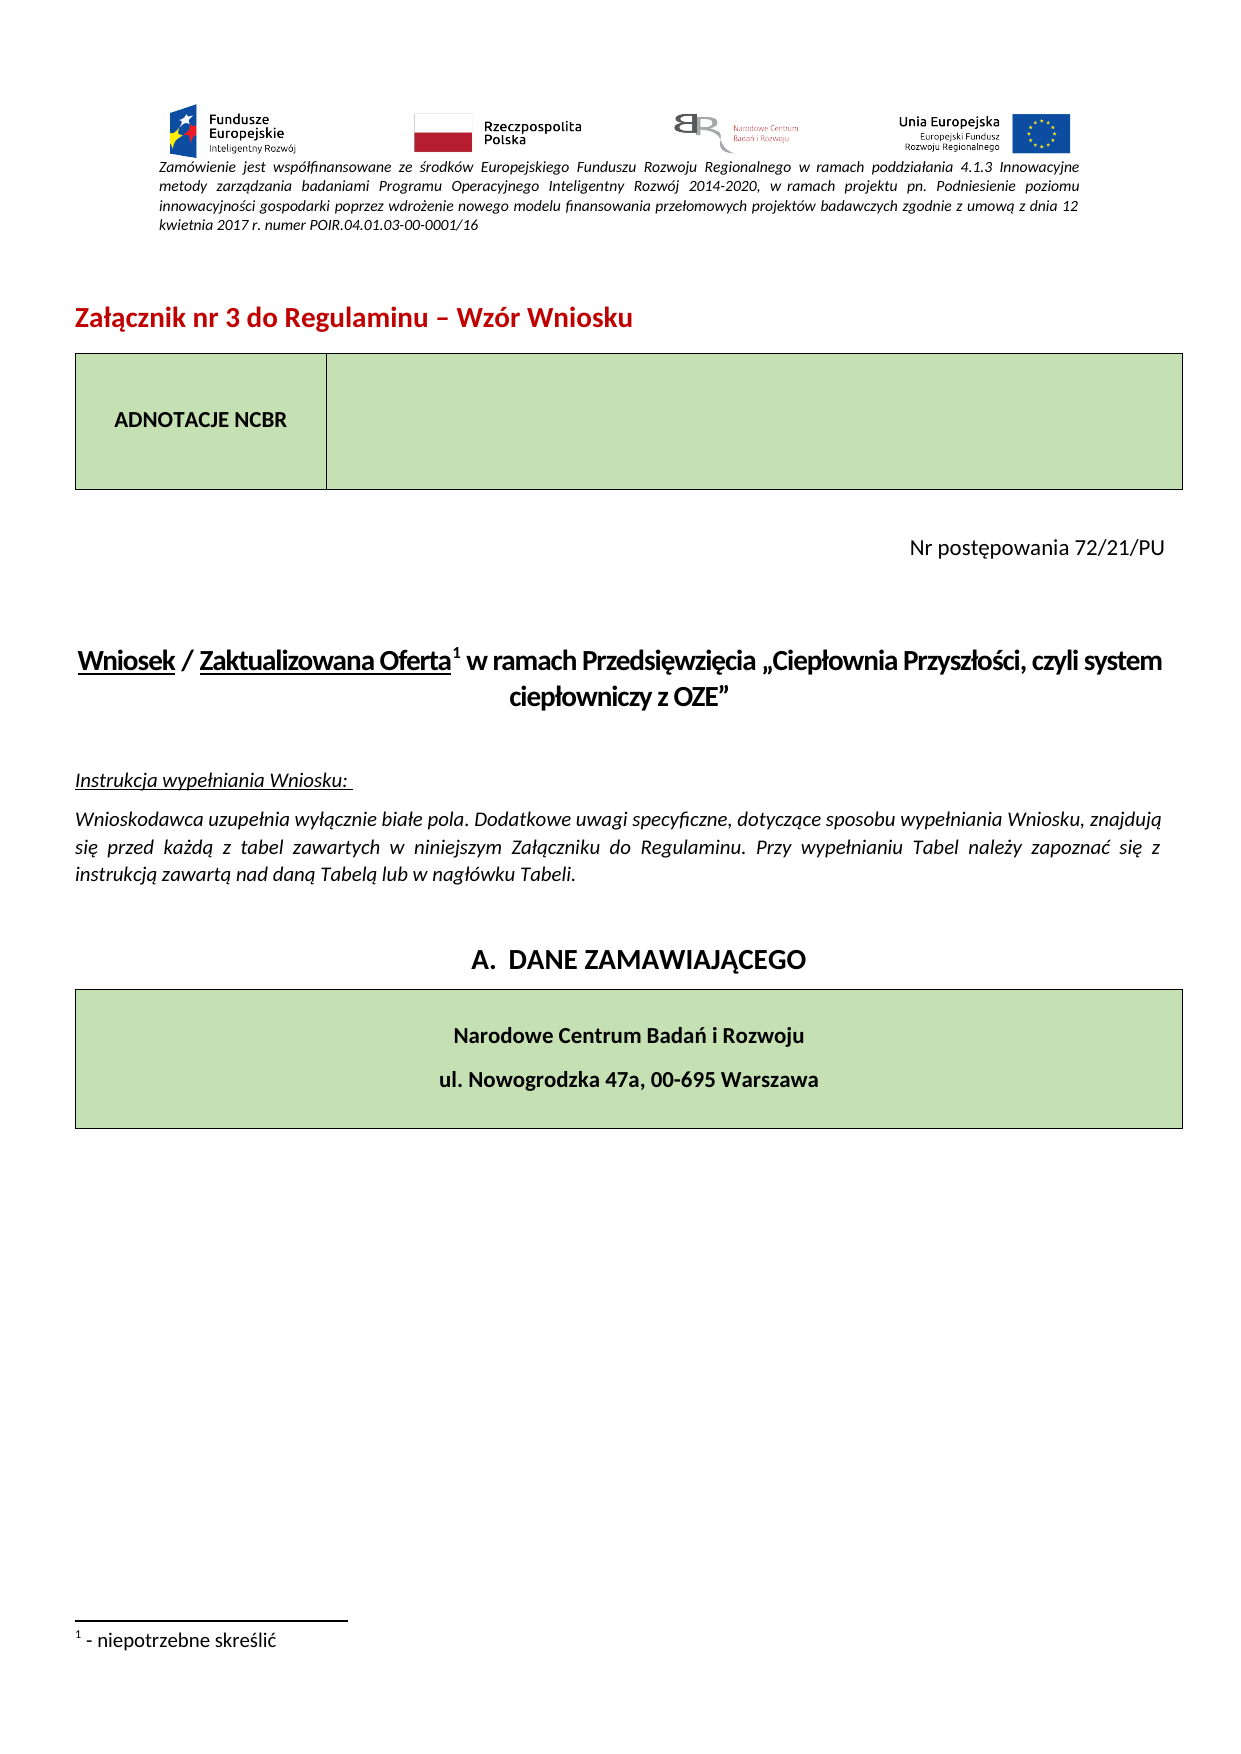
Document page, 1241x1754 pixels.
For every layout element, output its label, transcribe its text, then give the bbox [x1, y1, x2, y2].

text Wnioskodawca uzupełnia wyłącznie białe pola. Dodatkowe uwagi specyficzne, dotyczące sposobu wypełniania Wniosku, znajdują się przed każdą z tabel zawartych w niniejszym Załączniku do Regulaminu. Przy wypełnianiu Tabel należy zapoznać się z instrukcją zawartą nad daną Tabelą lub w nagłówku Tabeli. [75, 807, 1165, 887]
picture [170, 104, 1071, 158]
text Załącznik nr 3 do Regulaminu – Wzór Wniosku [75, 299, 1165, 335]
title Wniosek / Zaktualizowana Oferta w ramach Przedsięwzięcia „Ciepłownia Przyszłości, czyli system ciepłowniczy z OZE” [75, 642, 1165, 714]
text Instrukcja wypełniania Wniosku: [75, 767, 1165, 792]
table_header [327, 354, 1182, 489]
table_header Narodowe Centrum Badań i Rozwoju ul. Nowogrodzka 47a, 00-695 Warszawa [76, 990, 1182, 1128]
list Nr postępowania 72/21/PU [75, 533, 1165, 561]
table_header ADNOTACJE NCBR [76, 354, 326, 489]
subtitle DANE ZAMAWIAJĄCEGO [112, 941, 1165, 977]
